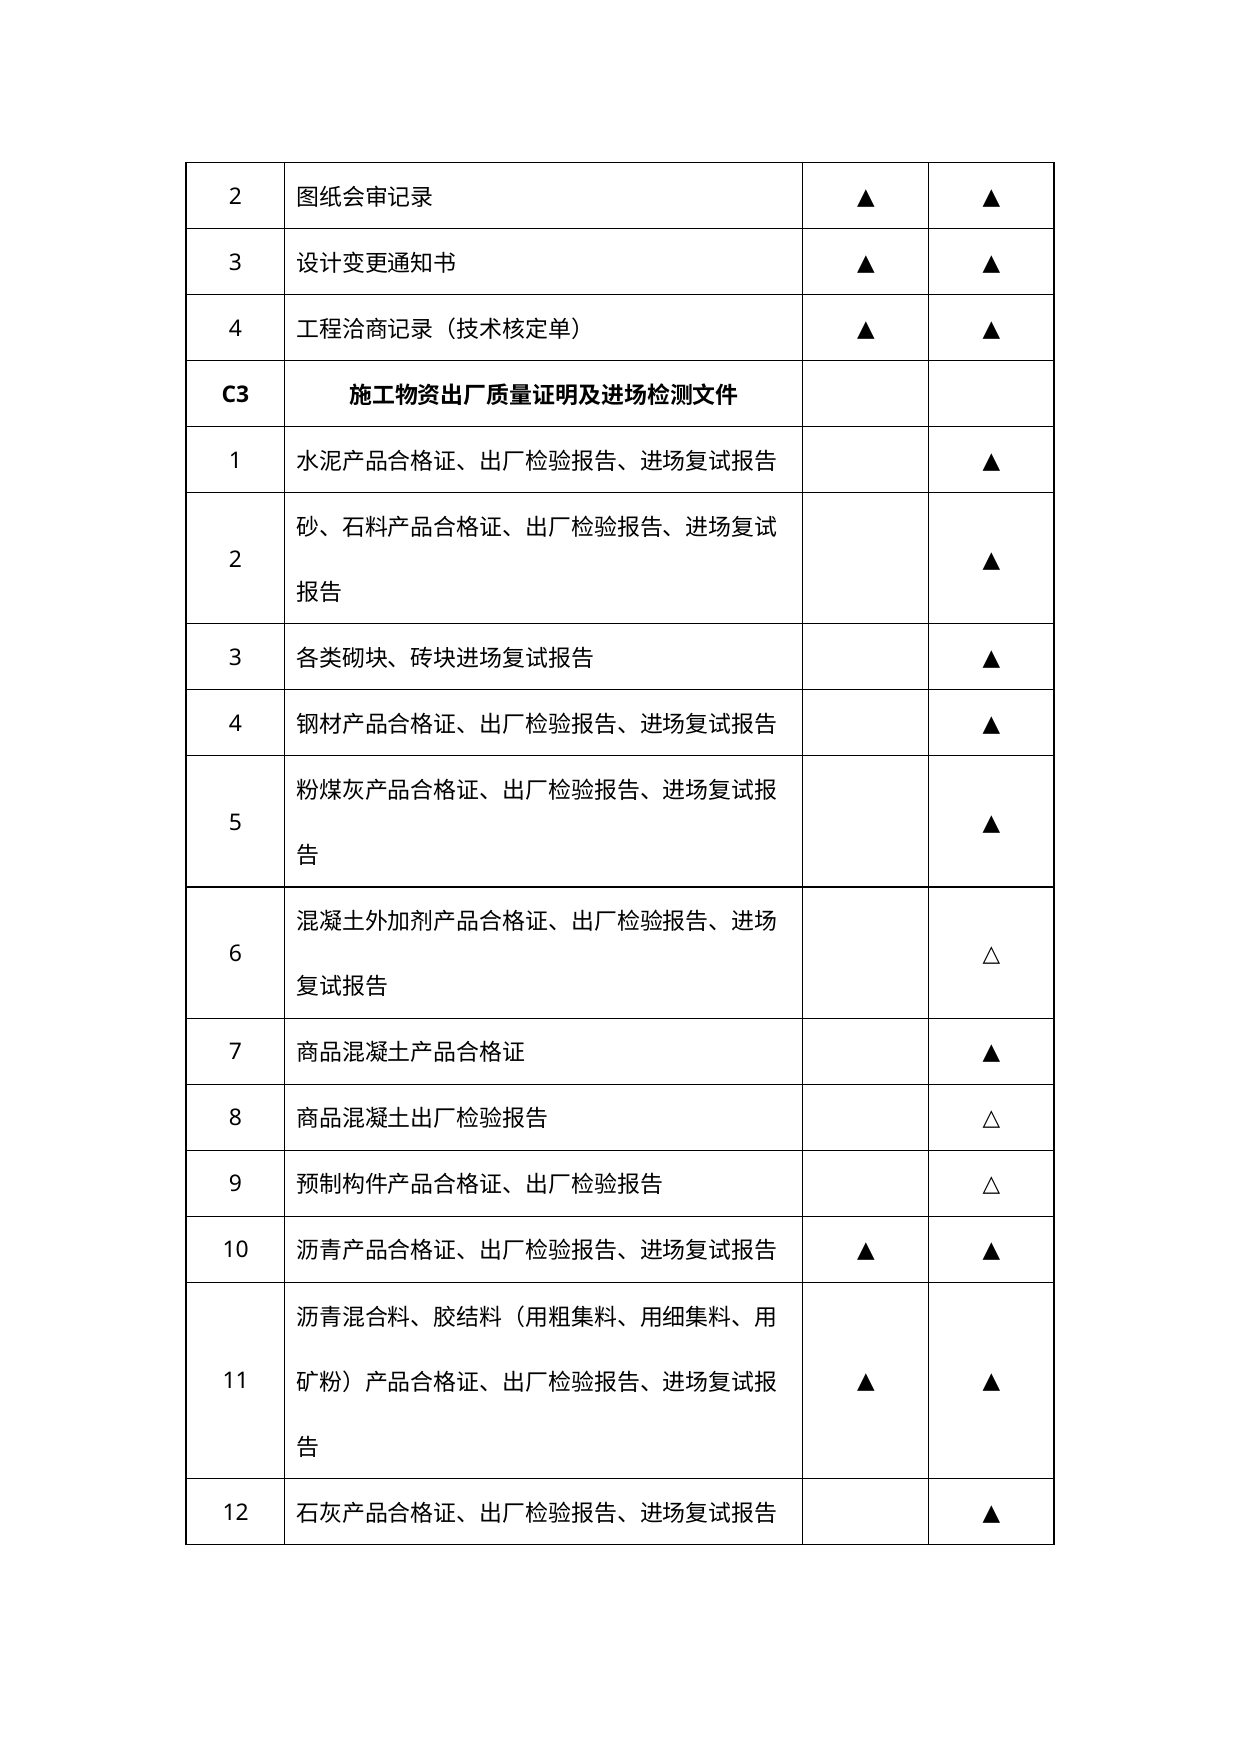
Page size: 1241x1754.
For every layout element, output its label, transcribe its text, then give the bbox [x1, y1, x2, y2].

table_cell ▲ [929, 1217, 1053, 1282]
table_cell 沥青混合料、胶结料（用粗集料、用细集料、用矿粉）产品合格证、出厂检验报告、进场复试报告 [285, 1283, 802, 1478]
table_cell 4 [187, 295, 284, 360]
table_cell [803, 1151, 928, 1216]
table_cell 混凝土外加剂产品合格证、出厂检验报告、进场复试报告 [285, 888, 802, 1017]
table_cell [803, 1019, 928, 1083]
table_cell [803, 1085, 928, 1149]
table_cell 各类砌块、砖块进场复试报告 [285, 624, 802, 689]
table_cell 商品混凝土出厂检验报告 [285, 1085, 802, 1149]
table_cell [803, 756, 928, 886]
table_cell 水泥产品合格证、出厂检验报告、进场复试报告 [285, 427, 802, 492]
table_cell 砂、石料产品合格证、出厂检验报告、进场复试报告 [285, 493, 802, 623]
table_cell C3 [187, 361, 284, 426]
table_cell [803, 427, 928, 492]
table_cell 3 [187, 229, 284, 294]
table_cell 设计变更通知书 [285, 229, 802, 294]
table_cell 4 [187, 690, 284, 755]
table_cell 11 [187, 1283, 284, 1478]
table_cell ▲ [929, 1019, 1053, 1083]
table_cell 5 [187, 756, 284, 886]
table_cell △ [929, 888, 1053, 1017]
table_cell ▲ [929, 229, 1053, 294]
table_cell 2 [187, 163, 284, 228]
table_cell 10 [187, 1217, 284, 1282]
table_cell [803, 888, 928, 1017]
table_cell ▲ [929, 163, 1053, 228]
table_cell ▲ [803, 1283, 928, 1478]
table_cell 预制构件产品合格证、出厂检验报告 [285, 1151, 802, 1216]
table_cell 钢材产品合格证、出厂检验报告、进场复试报告 [285, 690, 802, 755]
table_cell 1 [187, 427, 284, 492]
table_cell [803, 361, 928, 426]
table_cell 商品混凝土产品合格证 [285, 1019, 802, 1083]
table_cell 8 [187, 1085, 284, 1149]
table_cell 石灰产品合格证、出厂检验报告、进场复试报告 [285, 1479, 802, 1544]
table_cell [803, 493, 928, 623]
table_cell 9 [187, 1151, 284, 1216]
table_cell [929, 361, 1053, 426]
table_cell ▲ [929, 690, 1053, 755]
table_cell ▲ [803, 1217, 928, 1282]
table_cell ▲ [929, 624, 1053, 689]
table_cell ▲ [929, 295, 1053, 360]
table_cell 6 [187, 888, 284, 1017]
table_cell △ [929, 1151, 1053, 1216]
table_cell ▲ [929, 493, 1053, 623]
table_cell △ [929, 1085, 1053, 1149]
table_cell 7 [187, 1019, 284, 1083]
table_cell 粉煤灰产品合格证、出厂检验报告、进场复试报告 [285, 756, 802, 886]
table_cell 图纸会审记录 [285, 163, 802, 228]
table_cell ▲ [929, 1283, 1053, 1478]
table_cell [803, 624, 928, 689]
table_cell ▲ [803, 295, 928, 360]
table_cell [803, 1479, 928, 1544]
table_cell ▲ [929, 756, 1053, 886]
table_cell ▲ [803, 229, 928, 294]
table_cell 12 [187, 1479, 284, 1544]
table_cell 施工物资出厂质量证明及进场检测文件 [285, 361, 802, 426]
table_cell 2 [187, 493, 284, 623]
table_cell 工程洽商记录（技术核定单） [285, 295, 802, 360]
table_cell ▲ [929, 1479, 1053, 1544]
table_cell ▲ [929, 427, 1053, 492]
table_cell ▲ [803, 163, 928, 228]
table_cell [803, 690, 928, 755]
table_cell 沥青产品合格证、出厂检验报告、进场复试报告 [285, 1217, 802, 1282]
table_cell 3 [187, 624, 284, 689]
